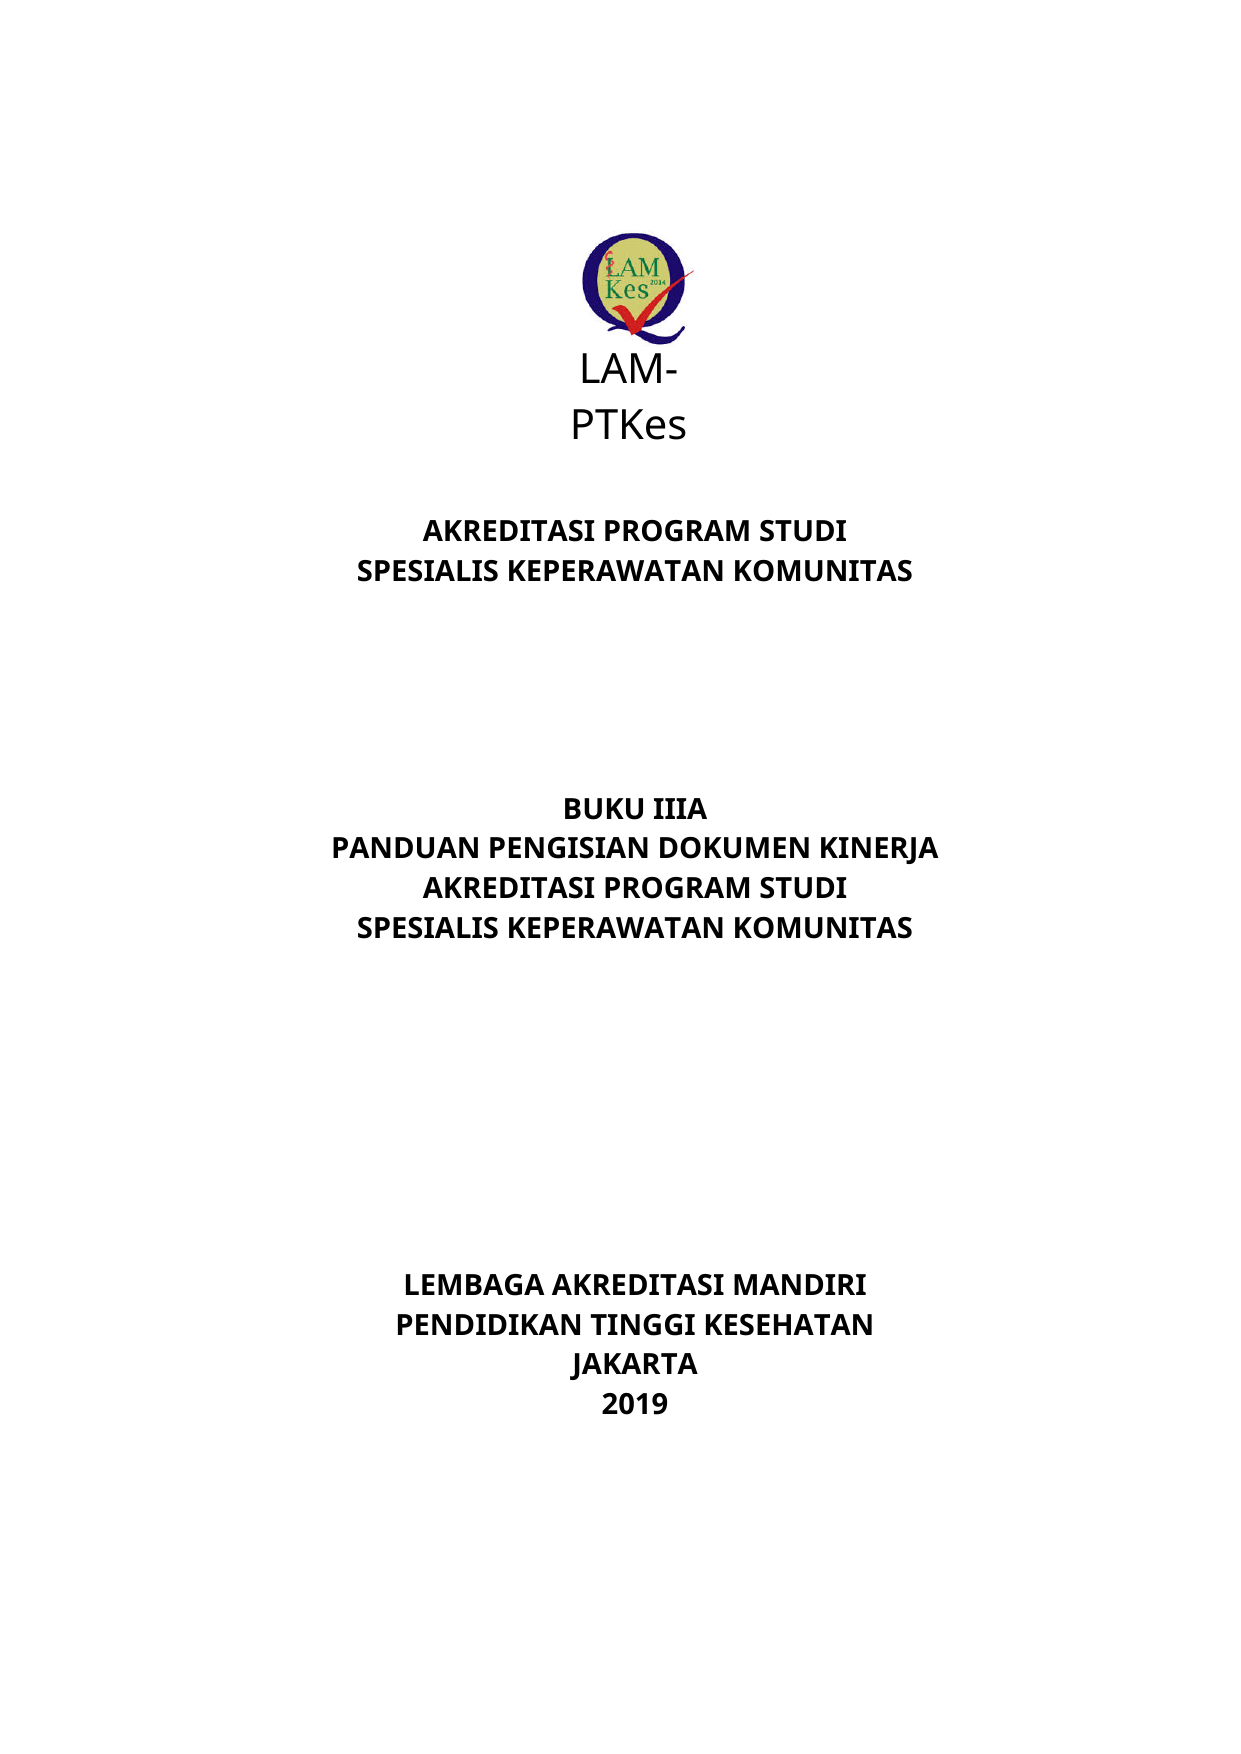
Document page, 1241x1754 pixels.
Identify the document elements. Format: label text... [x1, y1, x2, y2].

text LEMBAGA AKREDITASI MANDIRI [162, 1264, 1107, 1304]
text AKREDITASI PROGRAM STUDI [177, 867, 1092, 907]
text AKREDITASI PROGRAM STUDI [177, 510, 1092, 550]
text PANDUAN PENGISIAN DOKUMEN KINERJA [177, 828, 1092, 867]
text BUKU IIIA [177, 788, 1092, 828]
picture [576, 230, 694, 347]
text SPESIALIS KEPERAWATAN KOMUNITAS [177, 907, 1092, 947]
text JAKARTA [162, 1343, 1107, 1383]
text PENDIDIKAN TINGGI KESEHATAN [162, 1304, 1107, 1343]
text 2019 [162, 1383, 1107, 1423]
text SPESIALIS KEPERAWATAN KOMUNITAS [177, 550, 1092, 589]
